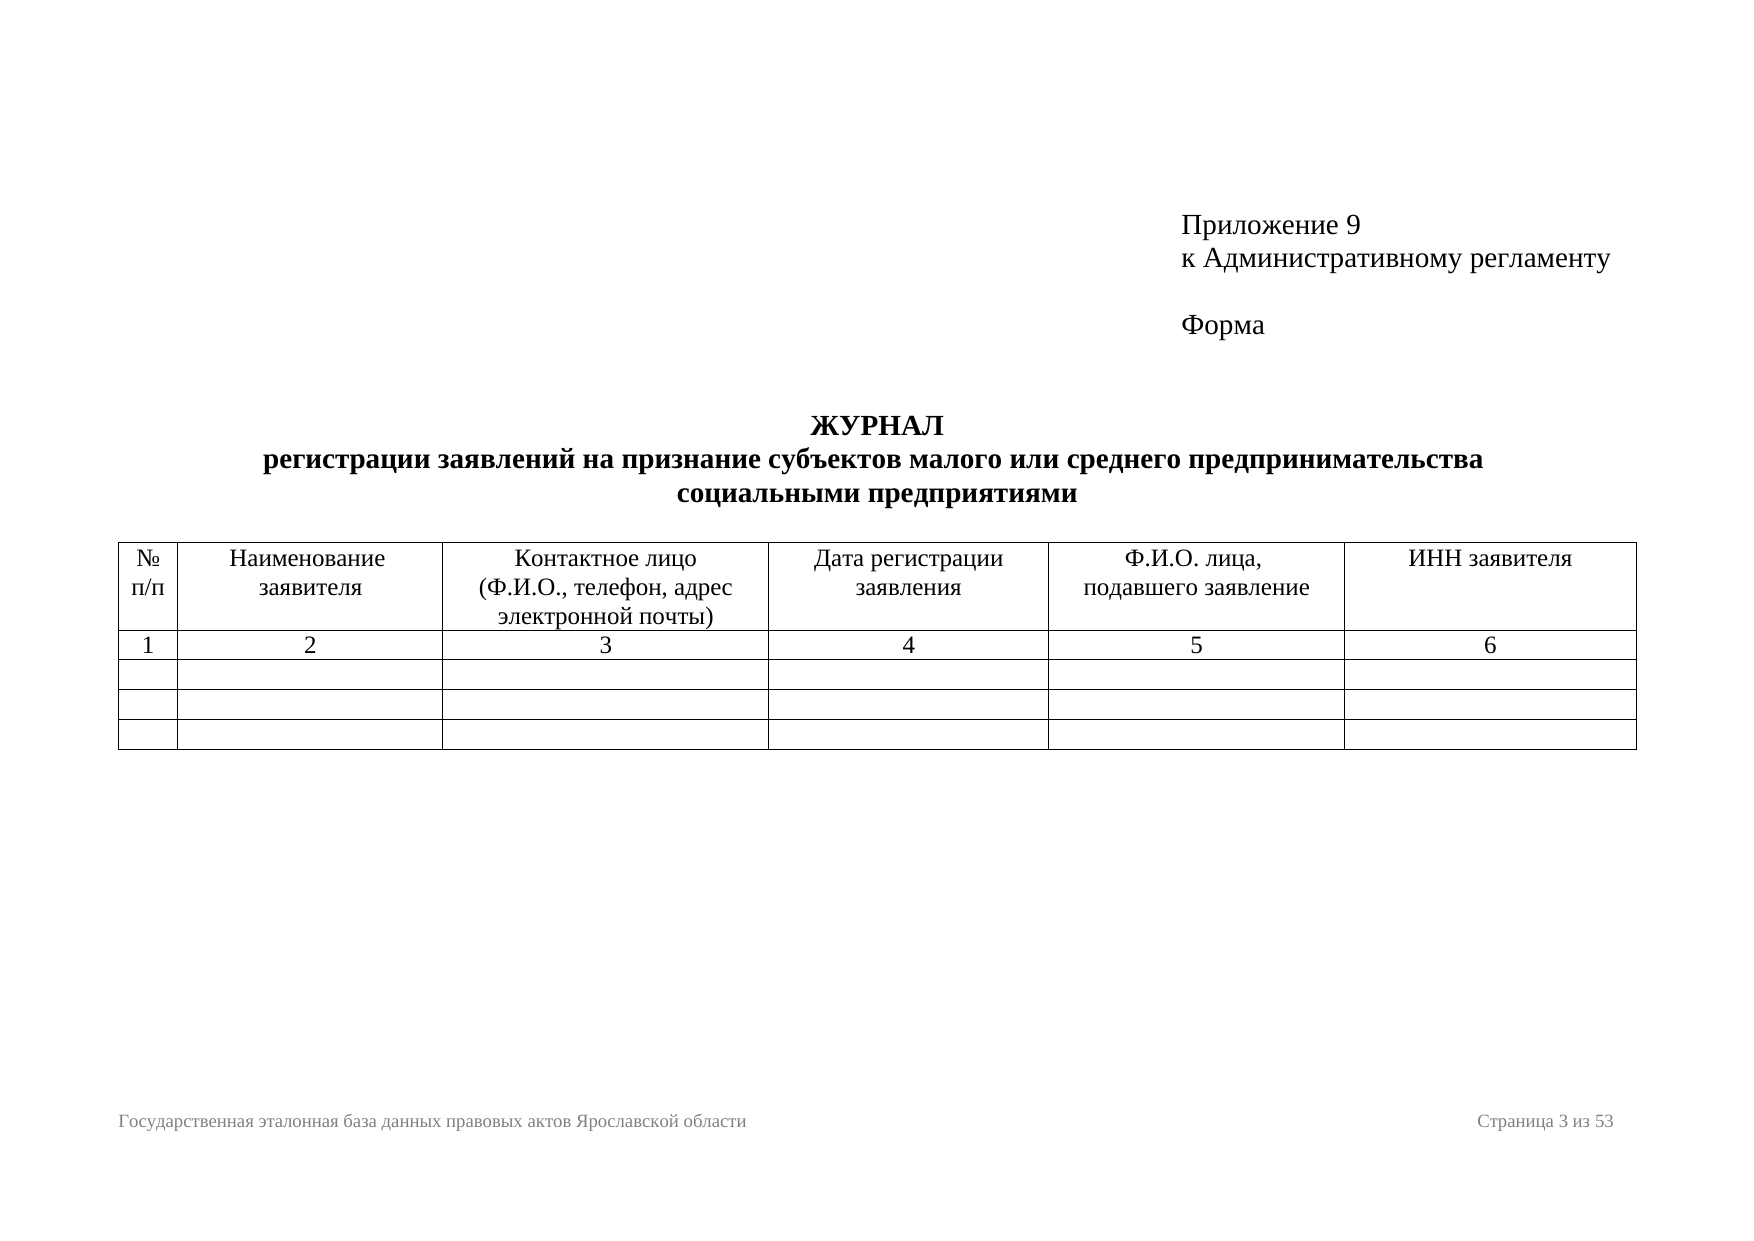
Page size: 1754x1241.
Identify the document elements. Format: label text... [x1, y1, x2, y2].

table_cell [443, 690, 768, 719]
table_cell [1345, 660, 1636, 689]
table_cell [178, 660, 442, 689]
text регистрации заявлений на признание субъектов малого или среднего предпринимательства социальными предприятиями [118, 442, 1636, 509]
table_cell [1049, 660, 1344, 689]
table_cell [178, 690, 442, 719]
table_cell [119, 660, 177, 689]
table_cell [769, 690, 1048, 719]
table_cell 4 [769, 631, 1048, 659]
table_header Ф.И.О. лица, подавшего заявление [1049, 543, 1344, 629]
table_cell [1049, 690, 1344, 719]
table_cell [443, 720, 768, 749]
table_header Наименование заявителя [178, 543, 442, 629]
table_cell 1 [119, 631, 177, 659]
table_cell [443, 660, 768, 689]
table_cell [119, 690, 177, 719]
table_cell [769, 720, 1048, 749]
table_cell [178, 720, 442, 749]
text Приложение 9 [118, 207, 1636, 240]
table_cell [119, 720, 177, 749]
text Форма [118, 307, 1636, 341]
table_cell [1345, 720, 1636, 749]
table_header Дата регистрации заявления [769, 543, 1048, 629]
text к Административному регламенту [118, 240, 1636, 274]
table_cell [1345, 690, 1636, 719]
table_header № п/п [119, 543, 177, 629]
table_cell 3 [443, 631, 768, 659]
table_header ИНН заявителя [1345, 543, 1636, 629]
text ЖУРНАЛ [118, 408, 1636, 442]
table_cell [769, 660, 1048, 689]
table_cell 6 [1345, 631, 1636, 659]
table_header Контактное лицо (Ф.И.О., телефон, адрес электронной почты) [443, 543, 768, 629]
table_cell 2 [178, 631, 442, 659]
table_cell 5 [1049, 631, 1344, 659]
table_cell [1049, 720, 1344, 749]
